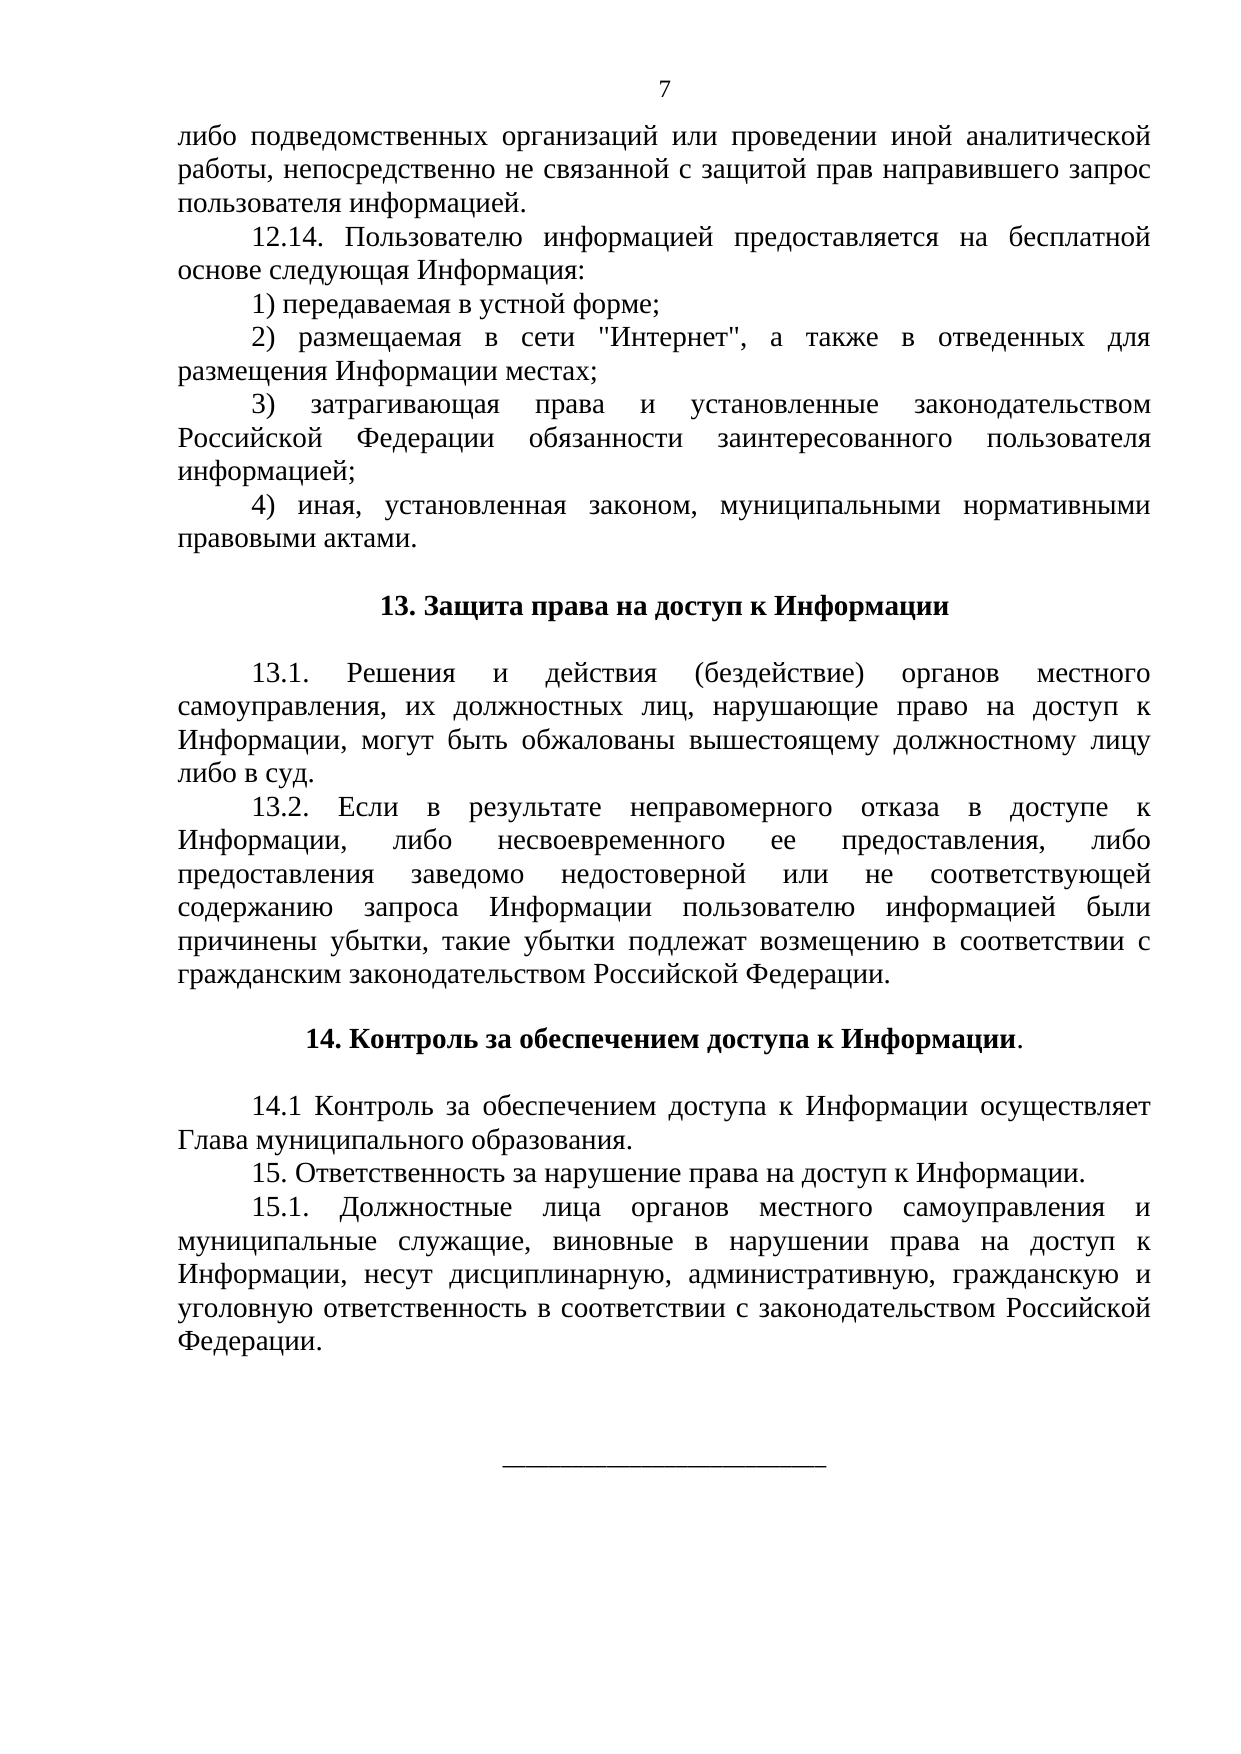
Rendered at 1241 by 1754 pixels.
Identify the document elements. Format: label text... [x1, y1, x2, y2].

text 12.14. Пользователю информацией предоставляется на бесплатной основе следующая Информация: [177, 219, 1152, 286]
text 1) передаваемая в устной форме; [177, 286, 1152, 319]
text 13. Защита права на доступ к Информации [177, 588, 1152, 621]
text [177, 118, 1152, 219]
text 15.1. Должностные лица органов местного самоуправления и муниципальные служащие, виновные в нарушении права на доступ к Информации, несут дисциплинарную, административную, гражданскую и уголовную ответственность в соответствии с законодательством Российской Федерации. [177, 1189, 1152, 1357]
text –––––––––––––––––––––––––––– [177, 1453, 1152, 1477]
text 2) размещаемая в сети "Интернет", а также в отведенных для размещения Информации местах; [177, 319, 1152, 386]
text 13.2. Если в результате неправомерного отказа в доступе к Информации, либо несвоевременного ее предоставления, либо предоставления заведомо недостоверной или не соответствующей содержанию запроса Информации пользователю информацией были причинены убытки, такие убытки подлежат возмещению в соответствии с гражданским законодательством Российской Федерации. [177, 789, 1152, 990]
text 14.1 Контроль за обеспечением доступа к Информации осуществляет Глава муниципального образования. [177, 1088, 1152, 1156]
text 3) затрагивающая права и установленные законодательством Российской Федерации обязанности заинтересованного пользователя информацией; [177, 386, 1152, 487]
text 13.1. Решения и действия (бездействие) органов местного самоуправления, их должностных лиц, нарушающие право на доступ к Информации, могут быть обжалованы вышестоящему должностному лицу либо в суд. [177, 655, 1152, 789]
text 15. Ответственность за нарушение права на доступ к Информации. [177, 1156, 1152, 1189]
text 14. Контроль за обеспечением доступа к Информации. [177, 1021, 1152, 1055]
text 4) иная, установленная законом, муниципальными нормативными правовыми актами. [177, 487, 1152, 554]
